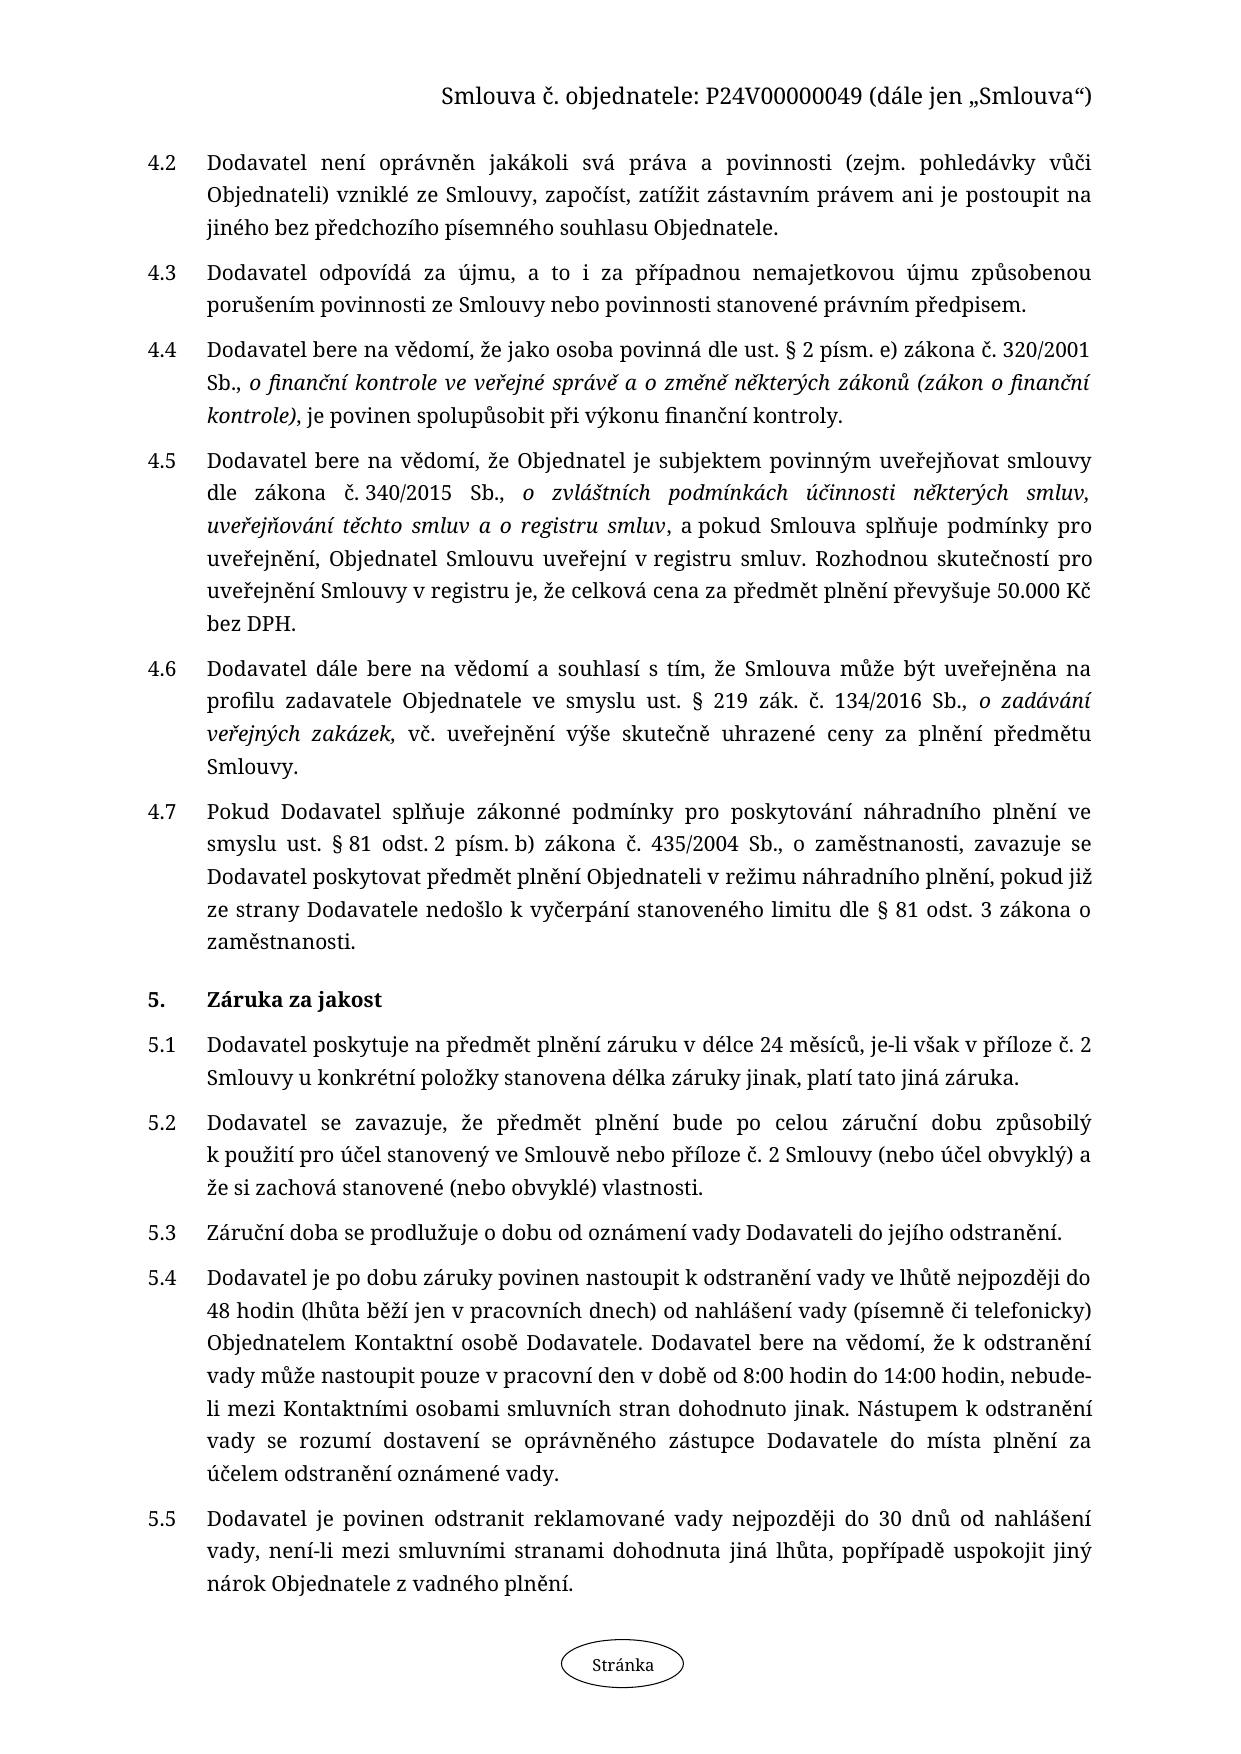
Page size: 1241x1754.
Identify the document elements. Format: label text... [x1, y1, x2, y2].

list Dodavatel se zavazuje, že předmět plnění bude po celou záruční dobu způsobilý k použití pro účel stanovený ve Smlouvě nebo příloze č. 2 Smlouvy (nebo účel obvyklý) a že si zachová stanovené (nebo obvyklé) vlastnosti. [148, 1108, 1093, 1201]
list Dodavatel poskytuje na předmět plnění záruku v délce 24 měsíců, je-li však v příloze č. 2 Smlouvy u konkrétní položky stanovena délka záruky jinak, platí tato jiná záruka. [148, 1030, 1093, 1091]
list Dodavatel není oprávněn jakákoli svá práva a povinnosti (zejm. pohledávky vůči Objednateli) vzniklé ze Smlouvy, započíst, zatížit zástavním právem ani je postoupit na jiného bez předchozího písemného souhlasu Objednatele. [148, 148, 1093, 241]
list Pokud Dodavatel splňuje zákonné podmínky pro poskytování náhradního plnění ve smyslu ust. § 81 odst. 2 písm. b) zákona č. 435/2004 Sb., o zaměstnanosti, zavazuje se Dodavatel poskytovat předmět plnění Objednateli v režimu náhradního plnění, pokud již ze strany Dodavatele nedošlo k vyčerpání stanoveného limitu dle § 81 odst. 3 zákona o zaměstnanosti. [148, 797, 1093, 956]
list Dodavatel je po dobu záruky povinen nastoupit k odstranění vady ve lhůtě nejpozději do 48 hodin (lhůta běží jen v pracovních dnech) od nahlášení vady (písemně či telefonicky) Objednatelem Kontaktní osobě Dodavatele. Dodavatel bere na vědomí, že k odstranění vady může nastoupit pouze v pracovní den v době od 8:00 hodin do 14:00 hodin, nebude-li mezi Kontaktními osobami smluvních stran dohodnuto jinak. Nástupem k odstranění vady se rozumí dostavení se oprávněného zástupce Dodavatele do místa plnění za účelem odstranění oznámené vady. [148, 1263, 1093, 1487]
list Dodavatel je povinen odstranit reklamované vady nejpozději do 30 dnů od nahlášení vady, není-li mezi smluvními stranami dohodnuta jiná lhůta, popřípadě uspokojit jiný nárok Objednatele z vadného plnění. [148, 1504, 1093, 1598]
list Dodavatel bere na vědomí, že jako osoba povinná dle ust. § 2 písm. e) zákona č. 320/2001 Sb., o finanční kontrole ve veřejné správě a o změně některých zákonů (zákon o finanční kontrole), je povinen spolupůsobit při výkonu finanční kontroly. [148, 336, 1093, 429]
list Dodavatel dále bere na vědomí a souhlasí s tím, že Smlouva může být uveřejněna na profilu zadavatele Objednatele ve smyslu ust. § 219 zák. č. 134/2016 Sb., o zadávání veřejných zakázek, vč. uveřejnění výše skutečně uhrazené ceny za plnění předmětu Smlouvy. [148, 654, 1093, 780]
list Záruka za jakost [148, 985, 1093, 1013]
list Záruční doba se prodlužuje o dobu od oznámení vady Dodavateli do jejího odstranění. [148, 1218, 1093, 1247]
list Dodavatel odpovídá za újmu, a to i za případnou nemajetkovou újmu způsobenou porušením povinnosti ze Smlouvy nebo povinnosti stanovené právním předpisem. [148, 258, 1093, 319]
list Dodavatel bere na vědomí, že Objednatel je subjektem povinným uveřejňovat smlouvy dle zákona č. 340/2015 Sb., o zvláštních podmínkách účinnosti některých smluv, uveřejňování těchto smluv a o registru smluv, a pokud Smlouva splňuje podmínky pro uveřejnění, Objednatel Smlouvu uveřejní v registru smluv. Rozhodnou skutečností pro uveřejnění Smlouvy v registru je, že celková cena za předmět plnění převyšuje 50.000 Kč bez DPH. [148, 446, 1093, 637]
